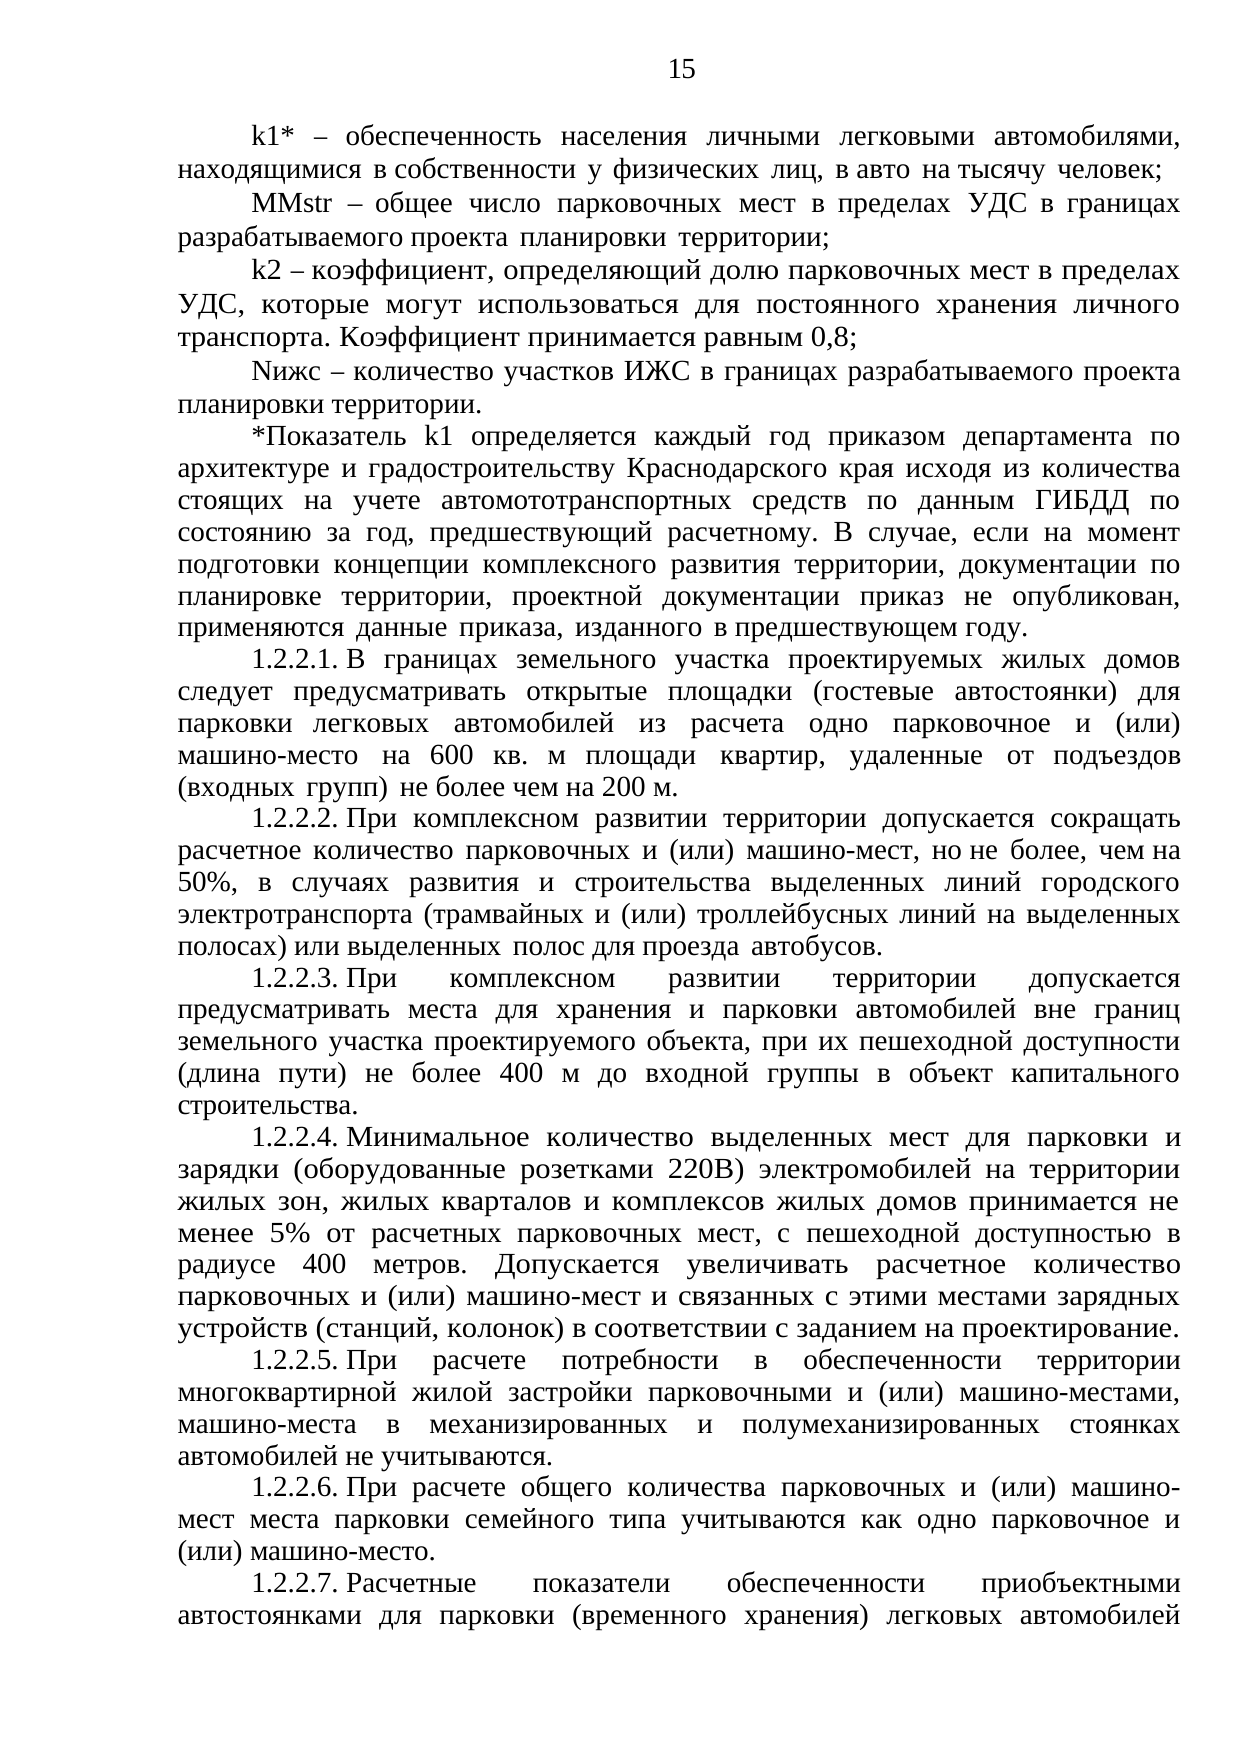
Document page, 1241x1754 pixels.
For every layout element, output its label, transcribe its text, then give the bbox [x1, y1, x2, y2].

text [177, 1567, 1181, 1630]
text 1.2.2.6. При расчете общего количества парковочных и (или) машино-мест места парковки семейного типа учитываются как одно парковочное и (или) машино-место. [177, 1471, 1181, 1567]
text k1* – обеспеченность населения личными легковыми автомобилями, находящимися в собственности у физических лиц, в авто на тысячу человек; [177, 118, 1181, 185]
text Nижс – количество участков ИЖС в границах разрабатываемого проекта планировки территории. [177, 353, 1181, 420]
text *Показатель k1 определяется каждый год приказом департамента по архитектуре и градостроительству Краснодарского края исходя из количества стоящих на учете автомототранспортных средств по данным ГИБДД по состоянию за год, предшествующий расчетному. В случае, если на момент подготовки концепции комплексного развития территории, документации по планировке территории, проектной документации приказ не опубликован, применяются данные приказа, изданного в предшествующем году. [177, 420, 1181, 643]
text k2 – коэффициент, определяющий долю парковочных мест в пределах УДС, которые могут использоваться для постоянного хранения личного транспорта. Коэффициент принимается равным 0,8; [177, 252, 1181, 353]
text 1.2.2.3. При комплексном развитии территории допускается предусматривать места для хранения и парковки автомобилей вне границ земельного участка проектируемого объекта, при их пешеходной доступности (длина пути) не более 400 м до входной группы в объект капитального строительства. [177, 962, 1181, 1121]
text 1.2.2.4. Минимальное количество выделенных мест для парковки и зарядки (оборудованные розетками 220B) электромобилей на территории жилых зон, жилых кварталов и комплексов жилых домов принимается не менее 5% от расчетных парковочных мест, с пешеходной доступностью в радиусе 400 метров. Допускается увеличивать расчетное количество парковочных и (или) машино-мест и связанных с этими местами зарядных устройств (станций, колонок) в соответствии с заданием на проектирование. [177, 1121, 1181, 1344]
text 1.2.2.1. В границах земельного участка проектируемых жилых домов следует предусматривать открытые площадки (гостевые автостоянки) для парковки легковых автомобилей из расчета одно парковочное и (или) машино-место на 600 кв. м площади квартир, удаленные от подъездов (входных групп) не более чем на 200 м. [177, 643, 1181, 802]
text MMstr – общее число парковочных мест в пределах УДС в границах разрабатываемого проекта планировки территории; [177, 185, 1181, 252]
text 1.2.2.5. При расчете потребности в обеспеченности территории многоквартирной жилой застройки парковочными и (или) машино-местами, машино-места в механизированных и полумеханизированных стоянках автомобилей не учитываются. [177, 1344, 1181, 1471]
text 1.2.2.2. При комплексном развитии территории допускается сокращать расчетное количество парковочных и (или) машино-мест, но не более, чем на 50%, в случаях развития и строительства выделенных линий городского электротранспорта (трамвайных и (или) троллейбусных линий на выделенных полосах) или выделенных полос для проезда автобусов. [177, 802, 1181, 962]
